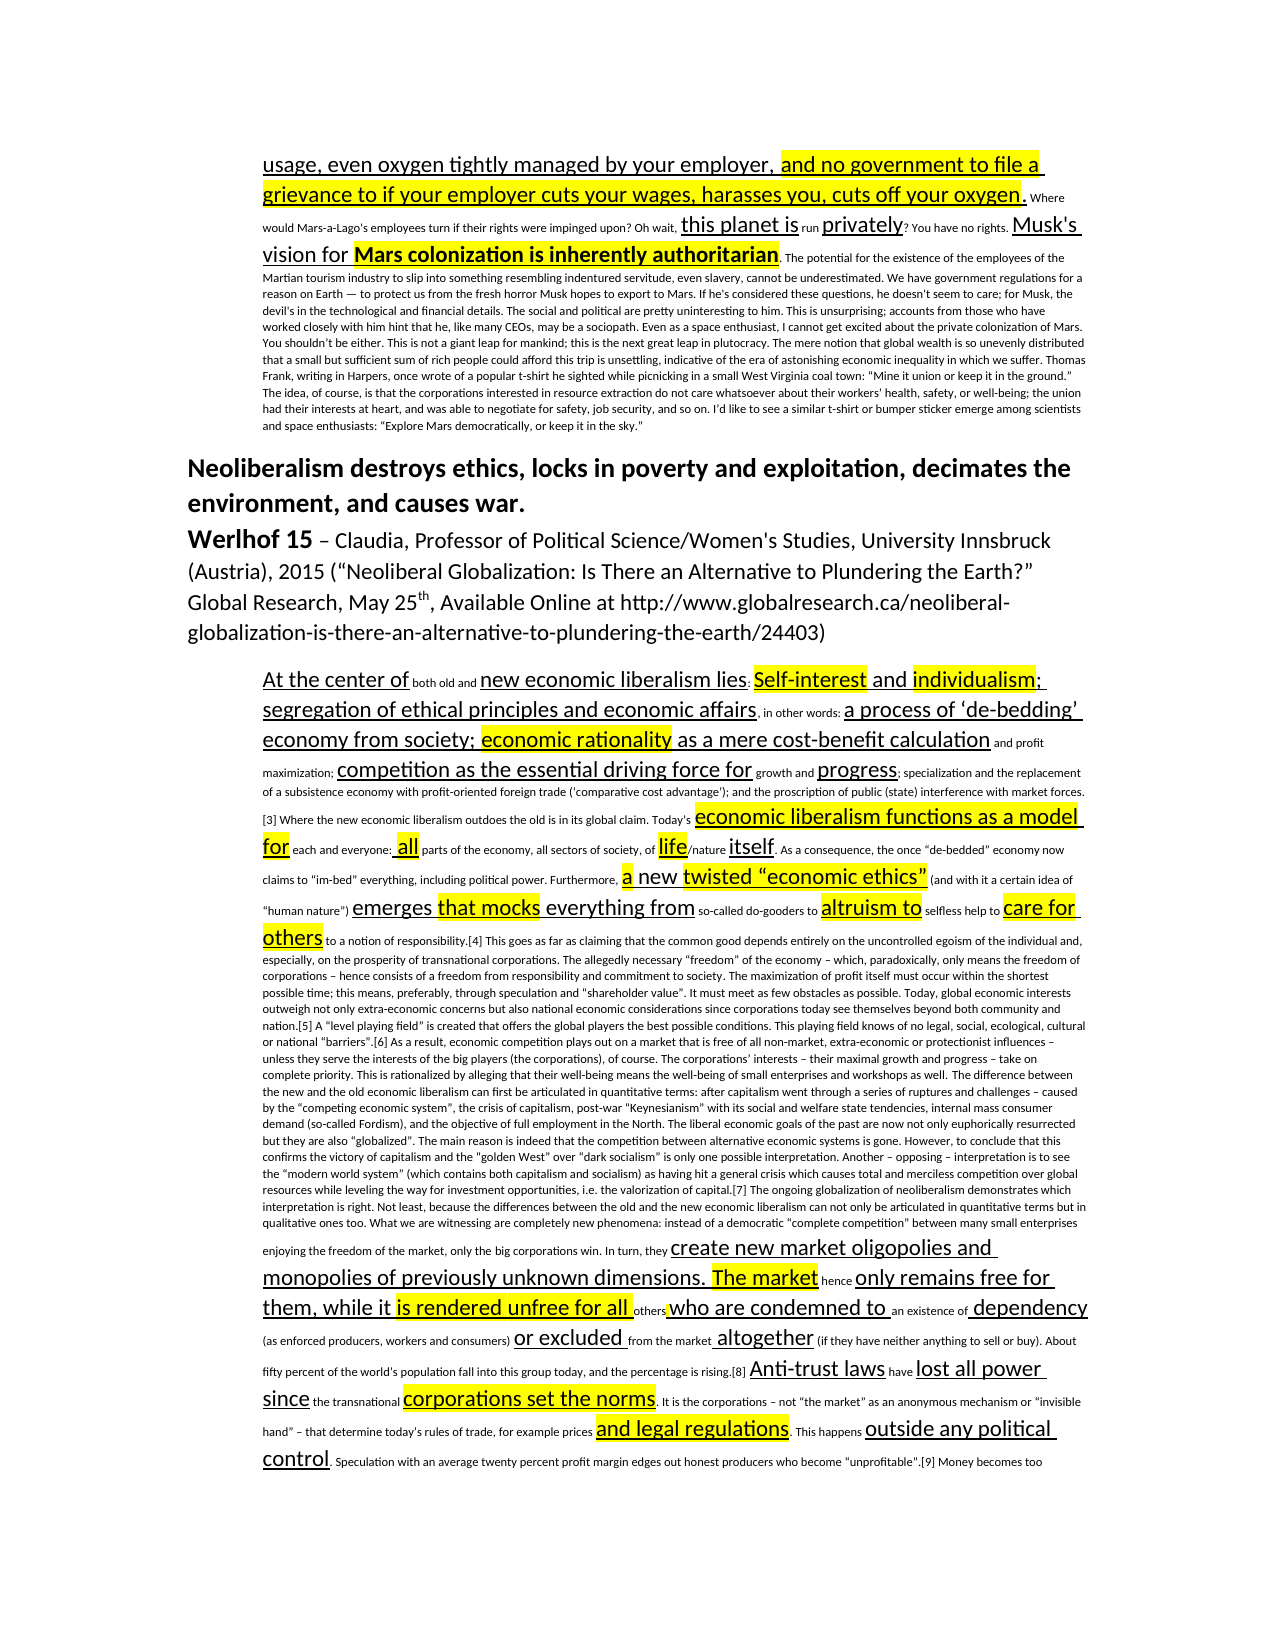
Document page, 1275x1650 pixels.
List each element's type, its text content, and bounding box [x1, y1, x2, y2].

text Neoliberalism destroys ethics, locks in poverty and exploitation, decimates the environment, and causes war. [187, 451, 1087, 520]
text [262, 150, 1087, 433]
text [262, 665, 1087, 1472]
text Werlhof 15 – Claudia, Professor of Political Science/Women's Studies, University Innsbruck (Austria), 2015 (“Neoliberal Globalization: Is There an Alternative to Plundering the Earth?” Global Research, May 25th, Available Online at http://www.globalresearch.ca/neoliberal-globalization-is-there-an-alternative-to-plundering-the-earth/24403) [187, 522, 1087, 646]
